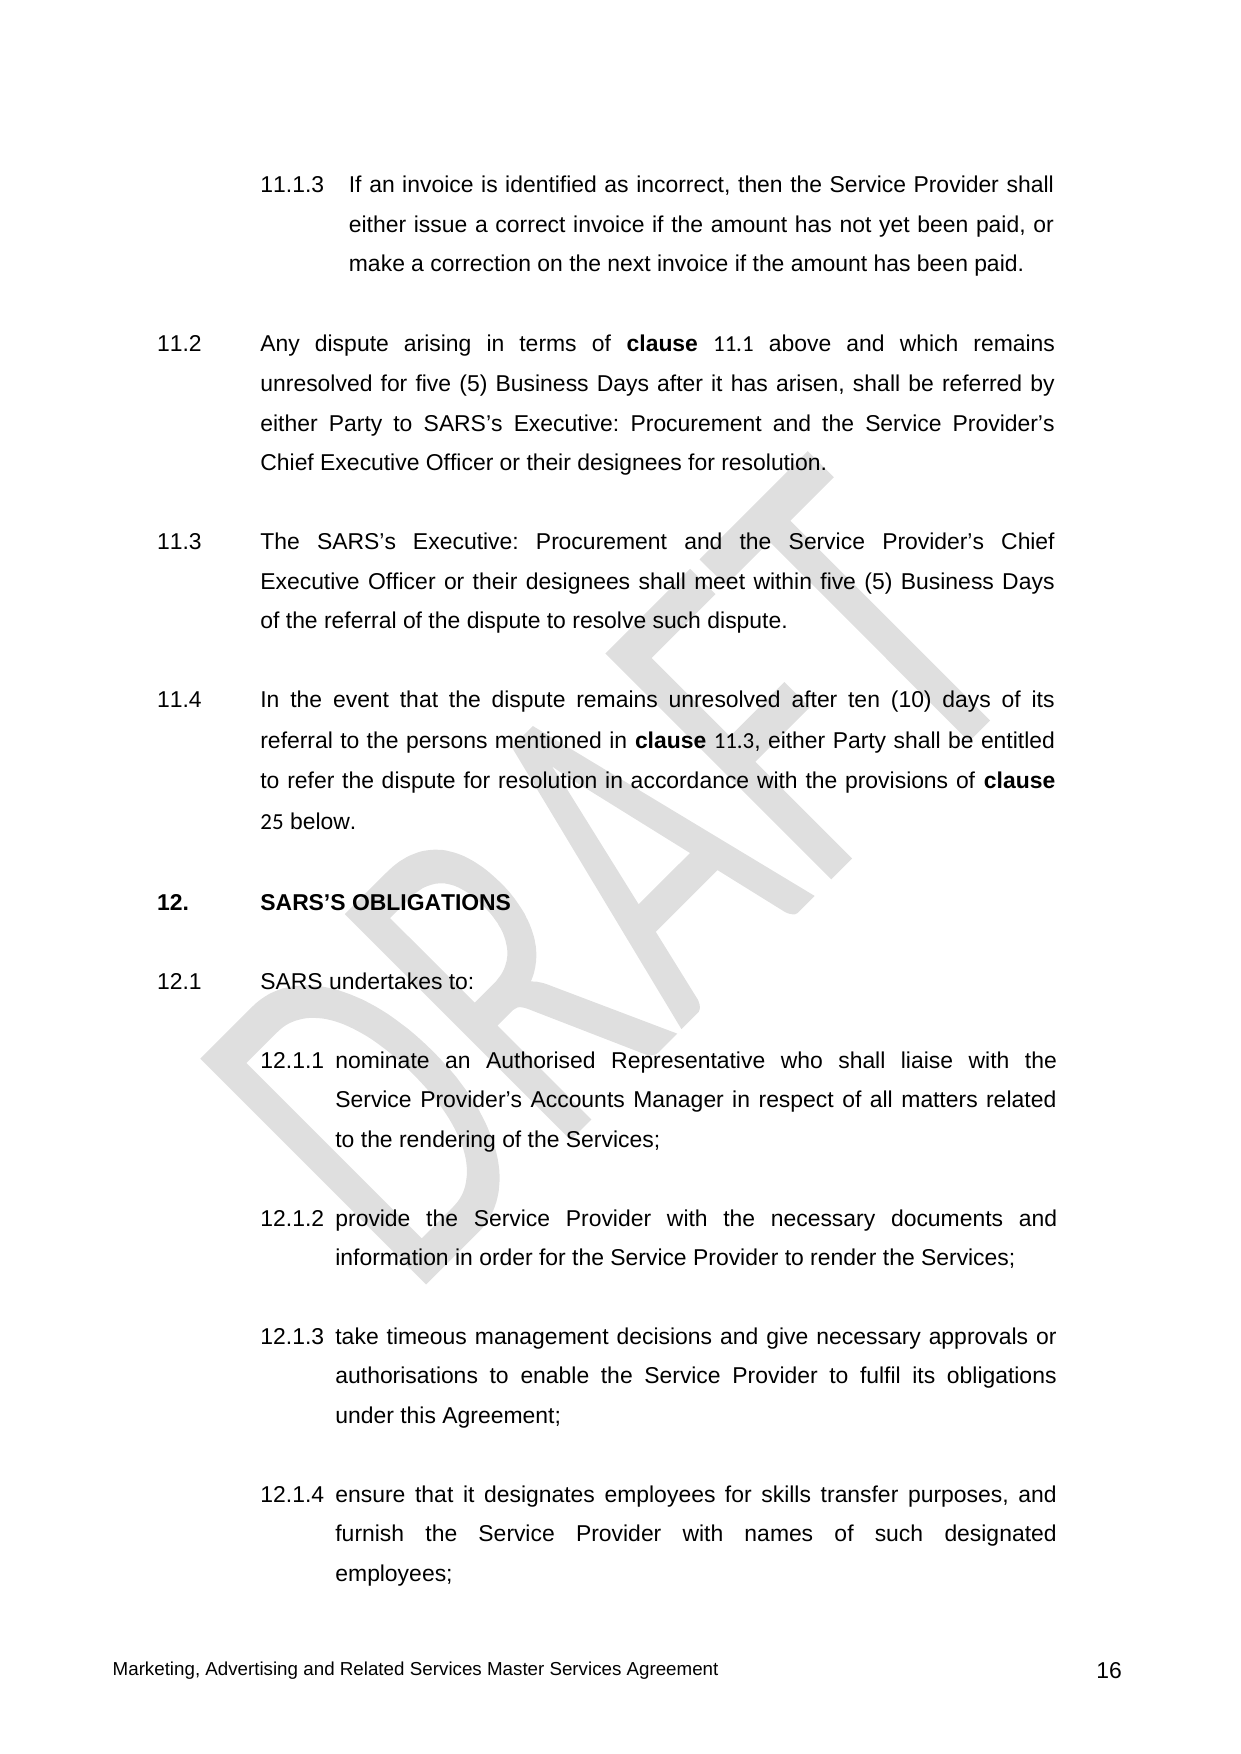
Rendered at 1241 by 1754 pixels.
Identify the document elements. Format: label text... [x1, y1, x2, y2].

list If an invoice is identified as incorrect, then the Service Provider shall either issue a correct invoice if the amount has not yet been paid, or make a correction on the next invoice if the amount has been paid. [260, 171, 1055, 277]
list SARS undertakes to: [157, 968, 1055, 994]
list The SARS’s Executive: Procurement and the Service Provider’s Chief Executive Officer or their designees shall meet within five (5) Business Days of the referral of the dispute to resolve such dispute. [157, 528, 1055, 634]
subtitle SARS’S OBLIGATIONS [157, 889, 1057, 915]
list nominate an Authorised Representative who shall liaise with the Service Provider’s Accounts Manager in respect of all matters related to the rendering of the Services; [260, 1047, 1057, 1152]
list ensure that it designates employees for skills transfer purposes, and furnish the Service Provider with names of such designated employees; [260, 1481, 1057, 1586]
list In the event that the dispute remains unresolved after ten (10) days of its referral to the persons mentioned in clause 11.3, either Party shall be entitled to refer the dispute for resolution in accordance with the provisions of clause 25 below. [157, 686, 1055, 835]
list provide the Service Provider with the necessary documents and information in order for the Service Provider to render the Services; [260, 1204, 1057, 1270]
list take timeous management decisions and give necessary approvals or authorisations to enable the Service Provider to fulfil its obligations under this Agreement; [260, 1323, 1057, 1428]
list Any dispute arising in terms of clause 11.1 above and which remains unresolved for five (5) Business Days after it has arisen, shall be referred by either Party to SARS’s Executive: Procurement and the Service Provider’s Chief Executive Officer or their designees for resolution. [157, 329, 1055, 476]
